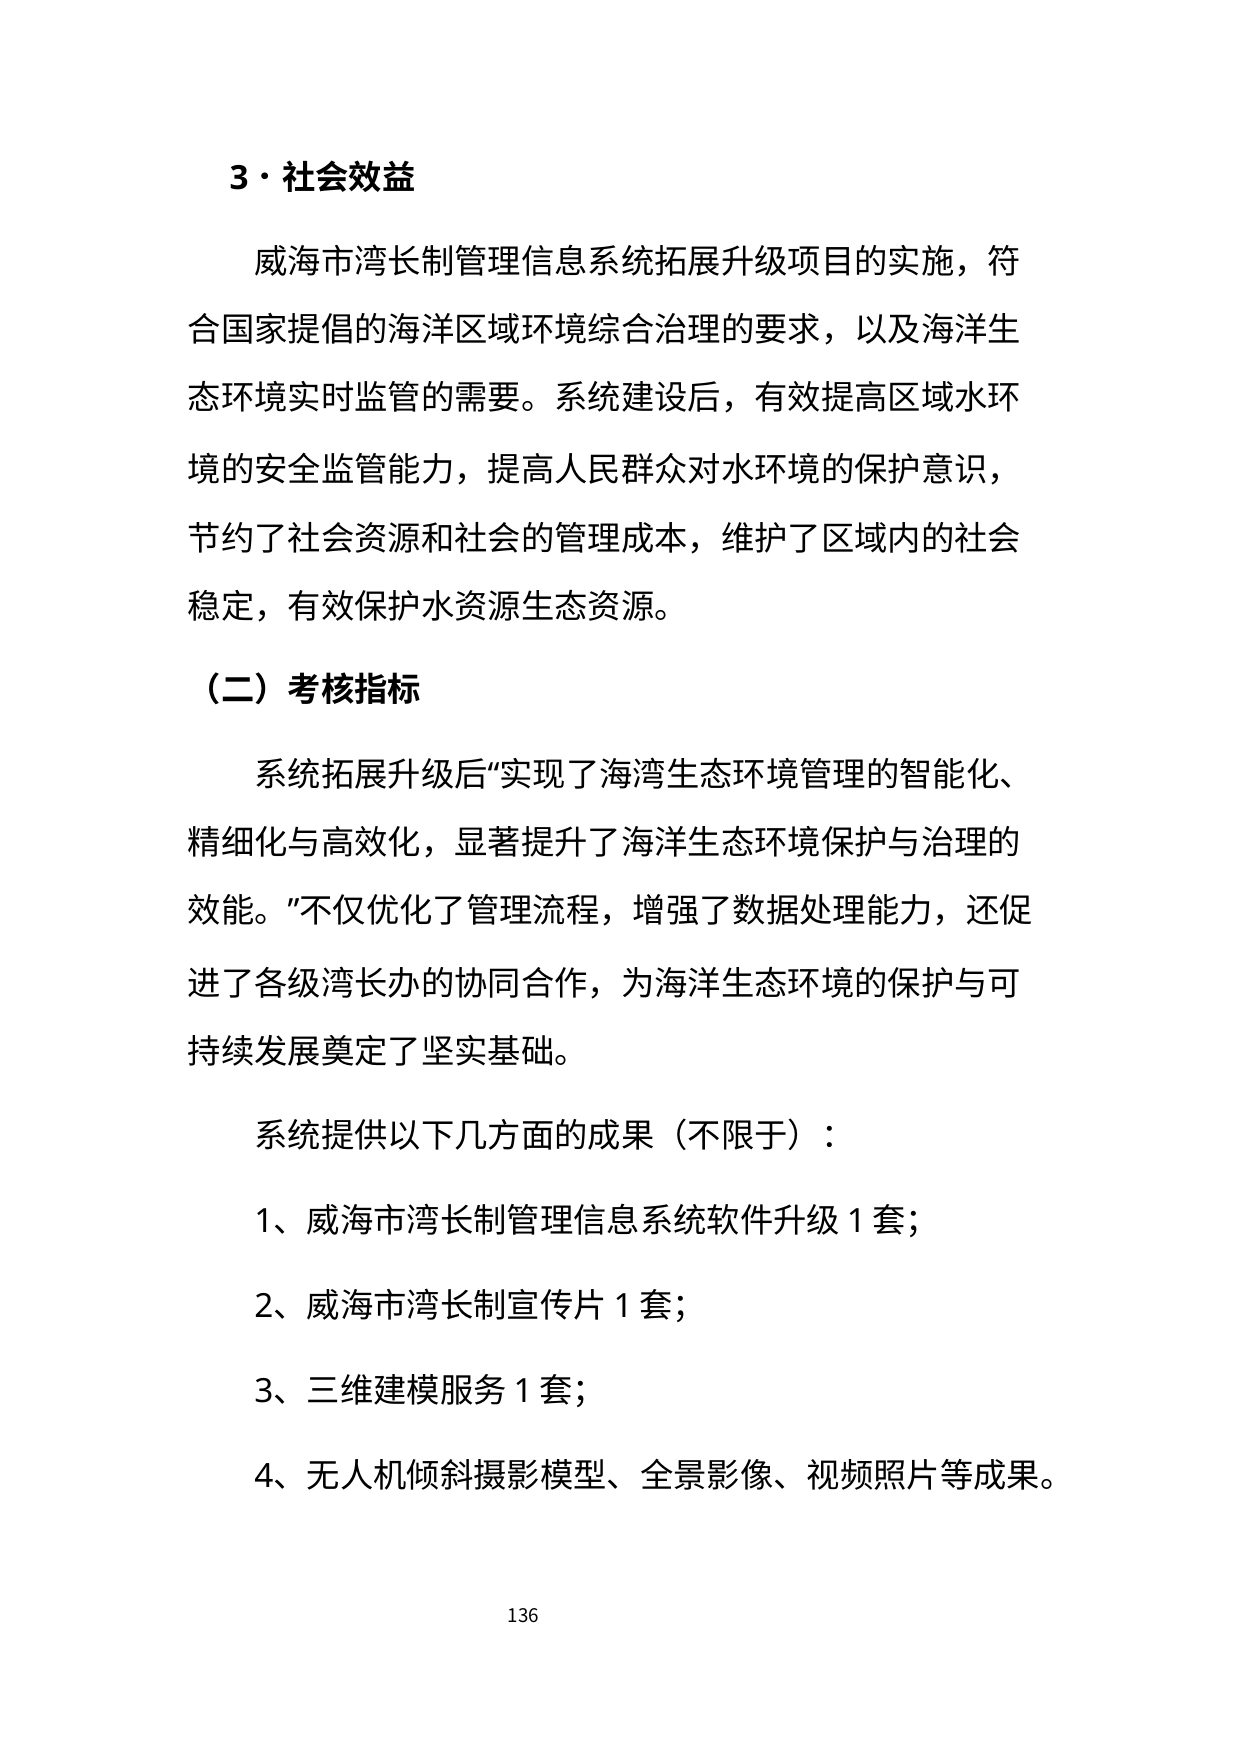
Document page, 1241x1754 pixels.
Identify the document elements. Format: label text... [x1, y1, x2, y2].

text 系统提供以下几方面的成果（不限于）： [187, 1108, 1053, 1157]
text 2、威海市湾长制宣传片1套； [187, 1279, 1053, 1327]
text 系统拓展升级后“实现了海湾生态环境管理的智能化、精细化与高效化，显著提升了海洋生态环境保护与治理的效能。”不仅优化了管理流程，增强了数据处理能力，还促进了各级湾长办的协同合作，为海洋生态环境的保护与可持续发展奠定了坚实基础。 [187, 748, 1053, 1073]
text 威海市湾长制管理信息系统拓展升级项目的实施，符合国家提倡的海洋区域环境综合治理的要求，以及海洋生态环境实时监管的需要。系统建设后，有效提高区域水环境的安全监管能力，提高人民群众对水环境的保护意识，节约了社会资源和社会的管理成本，维护了区域内的社会稳定，有效保护水资源生态资源。 [187, 234, 1053, 628]
subtitle 社会效益 [187, 154, 1053, 199]
subtitle 考核指标 [187, 663, 1053, 711]
text 1、威海市湾长制管理信息系统软件升级1套； [187, 1193, 1053, 1242]
text 4、无人机倾斜摄影模型、全景影像、视频照片等成果。 [187, 1449, 1053, 1569]
text 3、三维建模服务1套； [187, 1364, 1053, 1412]
